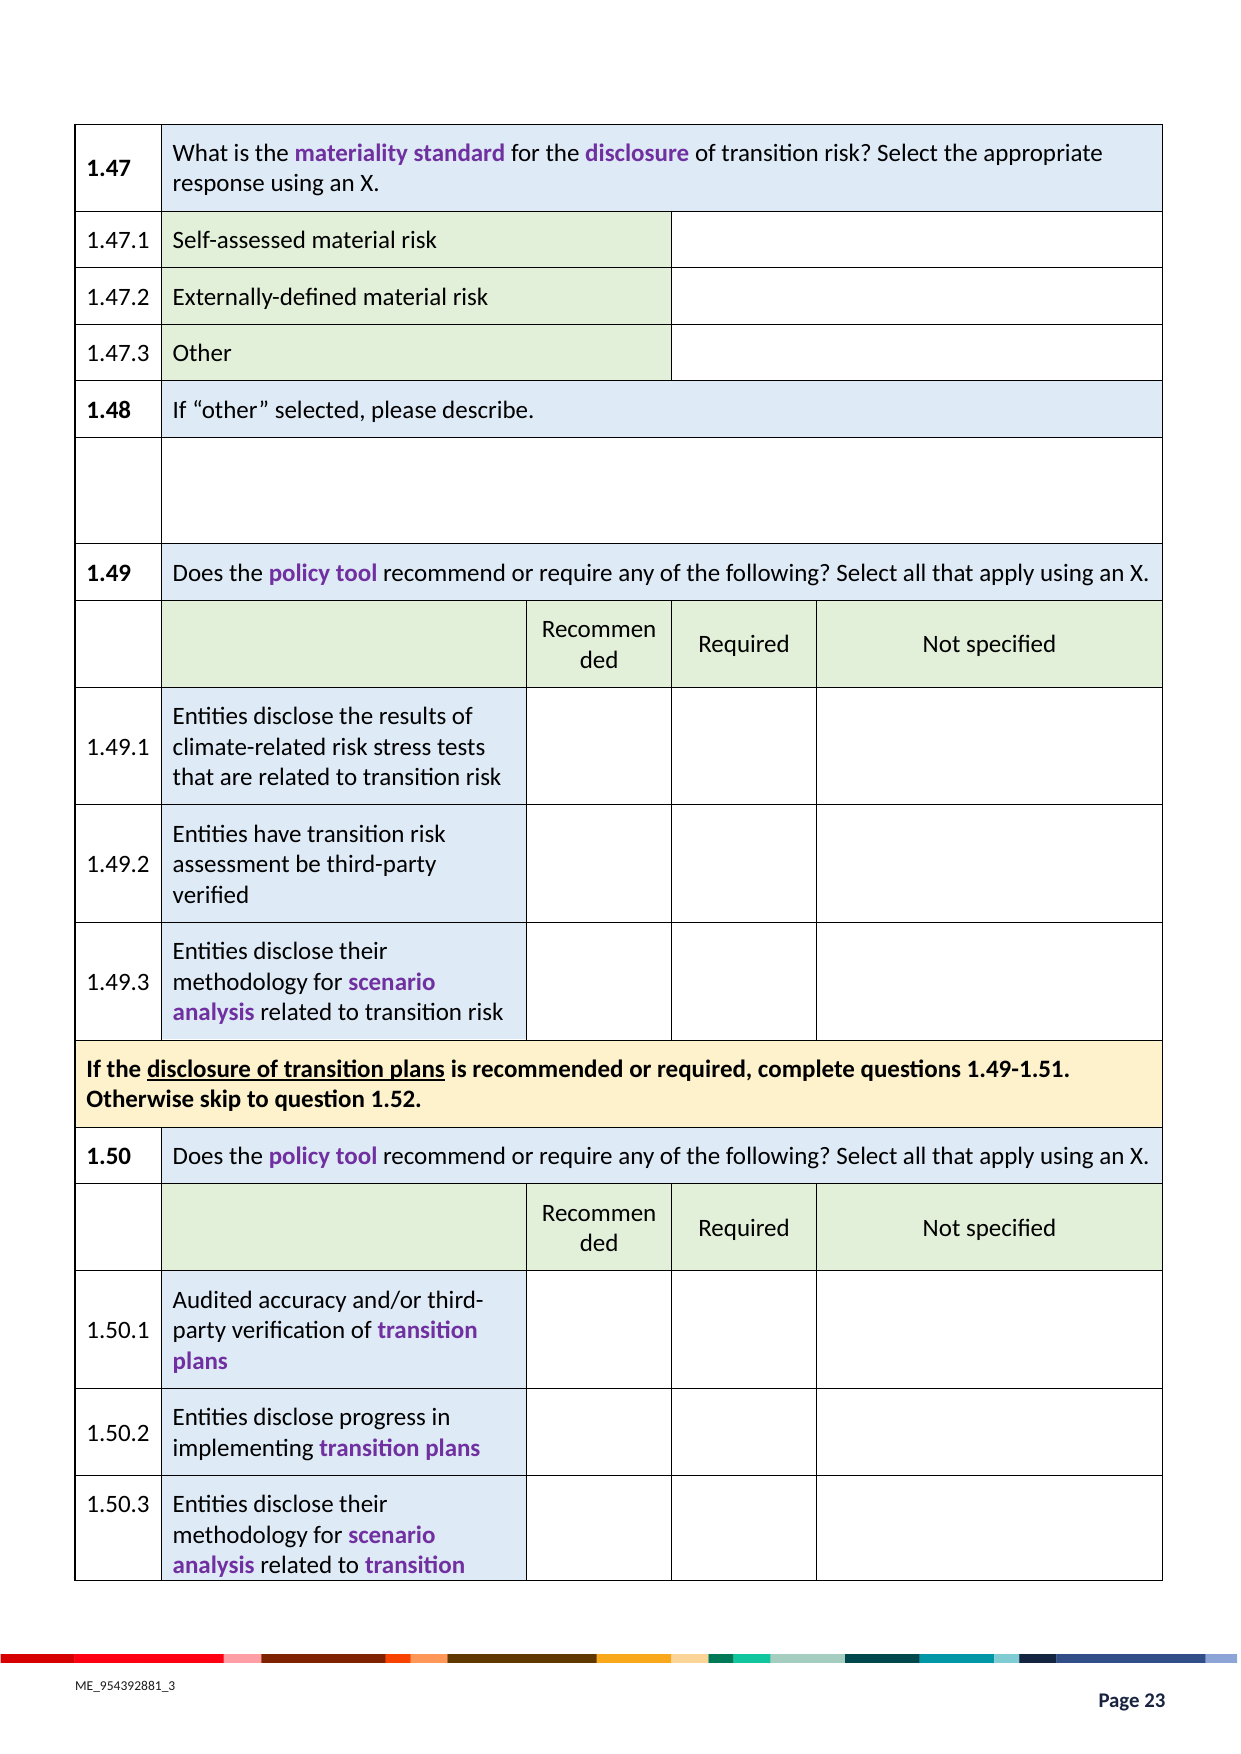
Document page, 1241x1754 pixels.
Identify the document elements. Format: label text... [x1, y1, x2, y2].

table_cell [817, 1389, 1162, 1475]
table_cell 1.47.2 [76, 268, 161, 324]
table_cell [672, 1389, 816, 1475]
table_cell [672, 688, 816, 804]
table_cell Other [162, 325, 671, 380]
table_cell Entities disclose their methodology for scenario analysis related to transition risk [162, 923, 526, 1039]
table_cell [672, 268, 1162, 324]
table_cell 1.47.1 [76, 212, 161, 267]
table_cell Externally-defined material risk [162, 268, 671, 324]
table_cell 1.50.3 [76, 1476, 161, 1580]
table_cell Entities disclose the results of climate-related risk stress tests that are related to transition risk [162, 688, 526, 804]
picture [0, 1654, 1236, 1663]
table_cell If the disclosure of transition plans is recommended or required, complete questions 1.49-1.51. Otherwise skip to question 1.52. [76, 1041, 1162, 1127]
table_cell [527, 805, 671, 922]
table_cell [527, 1389, 671, 1475]
table_cell Self-assessed material risk [162, 212, 671, 267]
table_cell Entities have transition risk assessment be third-party verified [162, 805, 526, 922]
table_cell If “other” selected, please describe. [162, 381, 1162, 437]
table_cell Not specified [817, 1184, 1162, 1270]
table_cell 1.49.2 [76, 805, 161, 922]
table_cell [76, 438, 161, 543]
table_cell Not specified [817, 601, 1162, 687]
table_cell [672, 1271, 816, 1388]
table_cell [527, 1271, 671, 1388]
table_cell [527, 1476, 671, 1580]
table_cell [162, 1184, 526, 1270]
table_cell 1.47 [76, 125, 161, 211]
table_cell [672, 1476, 816, 1580]
table_cell 1.50.1 [76, 1271, 161, 1388]
table_cell [672, 212, 1162, 267]
table_cell Does the policy tool recommend or require any of the following? Select all that apply using an X. [162, 544, 1162, 600]
table_cell [527, 688, 671, 804]
table_cell Required [672, 601, 816, 687]
table_cell [817, 1271, 1162, 1388]
table_cell [817, 805, 1162, 922]
table_cell 1.48 [76, 381, 161, 437]
table_cell [672, 325, 1162, 380]
table_cell [672, 923, 816, 1039]
table_cell Recommended [527, 1184, 671, 1270]
table_cell Required [672, 1184, 816, 1270]
table_cell [76, 601, 161, 687]
table_cell Recommended [527, 601, 671, 687]
table_cell [527, 923, 671, 1039]
table_cell Audited accuracy and/or third-party verification of transition plans [162, 1271, 526, 1388]
table_cell 1.47.3 [76, 325, 161, 380]
table_cell 1.50.2 [76, 1389, 161, 1475]
table_cell [817, 688, 1162, 804]
table_cell Entities disclose progress in implementing transition plans [162, 1389, 526, 1475]
table_cell 1.49.3 [76, 923, 161, 1039]
table_cell 1.50 [76, 1128, 161, 1183]
table_cell [162, 438, 1162, 543]
table_cell What is the materiality standard for the disclosure of transition risk? Select the appropriate response using an X. [162, 125, 1162, 211]
table_cell 1.49 [76, 544, 161, 600]
table_cell 1.49.1 [76, 688, 161, 804]
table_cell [162, 1476, 526, 1580]
table_cell [672, 805, 816, 922]
table_cell [76, 1184, 161, 1270]
table_cell [817, 1476, 1162, 1580]
table_cell Does the policy tool recommend or require any of the following? Select all that apply using an X. [162, 1128, 1162, 1183]
table_cell [162, 601, 526, 687]
table_cell [817, 923, 1162, 1039]
